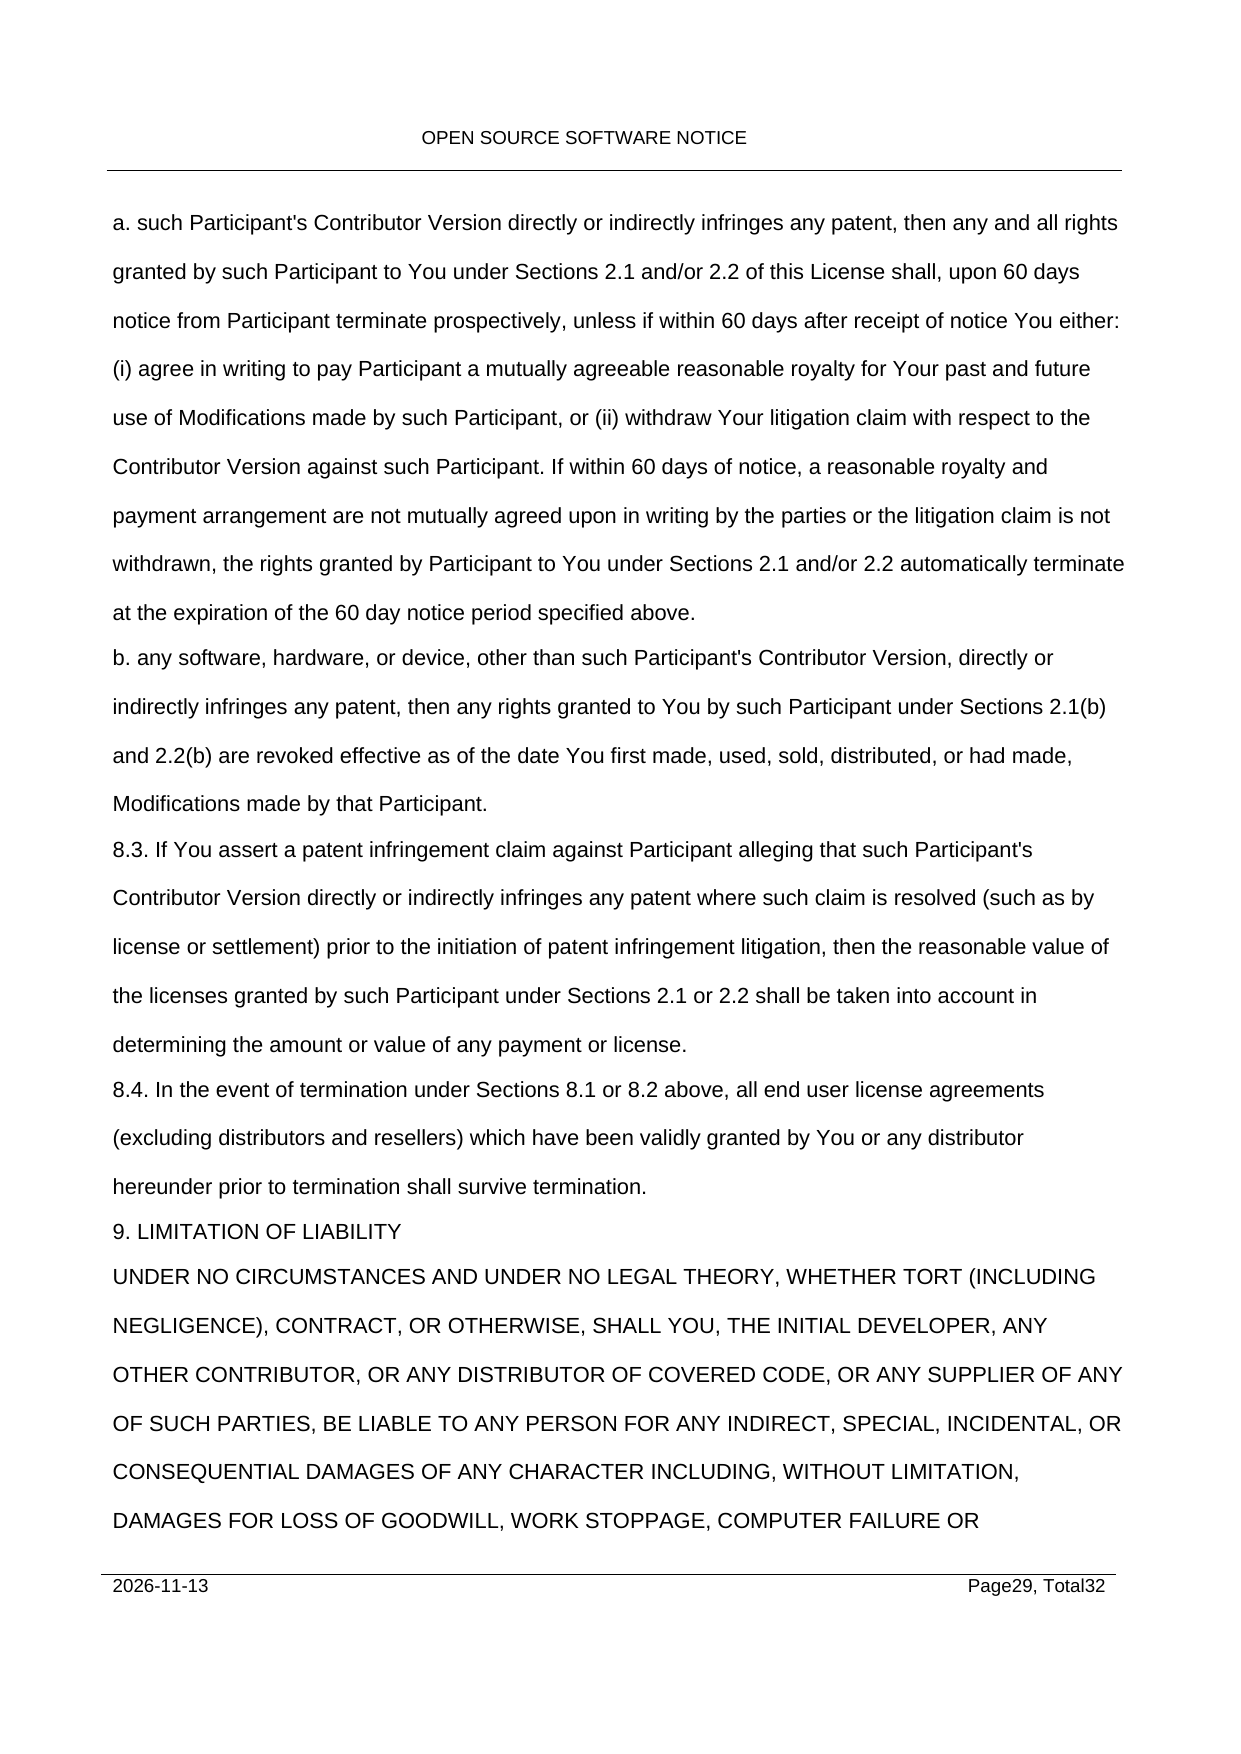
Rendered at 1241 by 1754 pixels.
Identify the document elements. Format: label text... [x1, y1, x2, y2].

text 8.3. If You assert a patent infringement claim against Participant alleging that such Participant's Contributor Version directly or indirectly infringes any patent where such claim is resolved (such as by license or settlement) prior to the initiation of patent infringement litigation, then the reasonable value of the licenses granted by such Participant under Sections 2.1 or 2.2 shall be taken into account in determining the amount or value of any payment or license. [112, 833, 1128, 1060]
text 9. LIMITATION OF LIABILITY [112, 1216, 1128, 1248]
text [112, 1261, 1128, 1537]
text 8.4. In the event of termination under Sections 8.1 or 8.2 above, all end user license agreements (excluding distributors and resellers) which have been validly granted by You or any distributor hereunder prior to termination shall survive termination. [112, 1073, 1128, 1203]
text b. any software, hardware, or device, other than such Participant's Contributor Version, directly or indirectly infringes any patent, then any rights granted to You by such Participant under Sections 2.1(b) and 2.2(b) are revoked effective as of the date You first made, used, sold, distributed, or had made, Modifications made by that Participant. [112, 641, 1128, 820]
text a. such Participant's Contributor Version directly or indirectly infringes any patent, then any and all rights granted by such Participant to You under Sections 2.1 and/or 2.2 of this License shall, upon 60 days notice from Participant terminate prospectively, unless if within 60 days after receipt of notice You either: (i) agree in writing to pay Participant a mutually agreeable reasonable royalty for Your past and future use of Modifications made by such Participant, or (ii) withdraw Your litigation claim with respect to the Contributor Version against such Participant. If within 60 days of notice, a reasonable royalty and payment arrangement are not mutually agreed upon in writing by the parties or the litigation claim is not withdrawn, the rights granted by Participant to You under Sections 2.1 and/or 2.2 automatically terminate at the expiration of the 60 day notice period specified above. [112, 206, 1128, 629]
